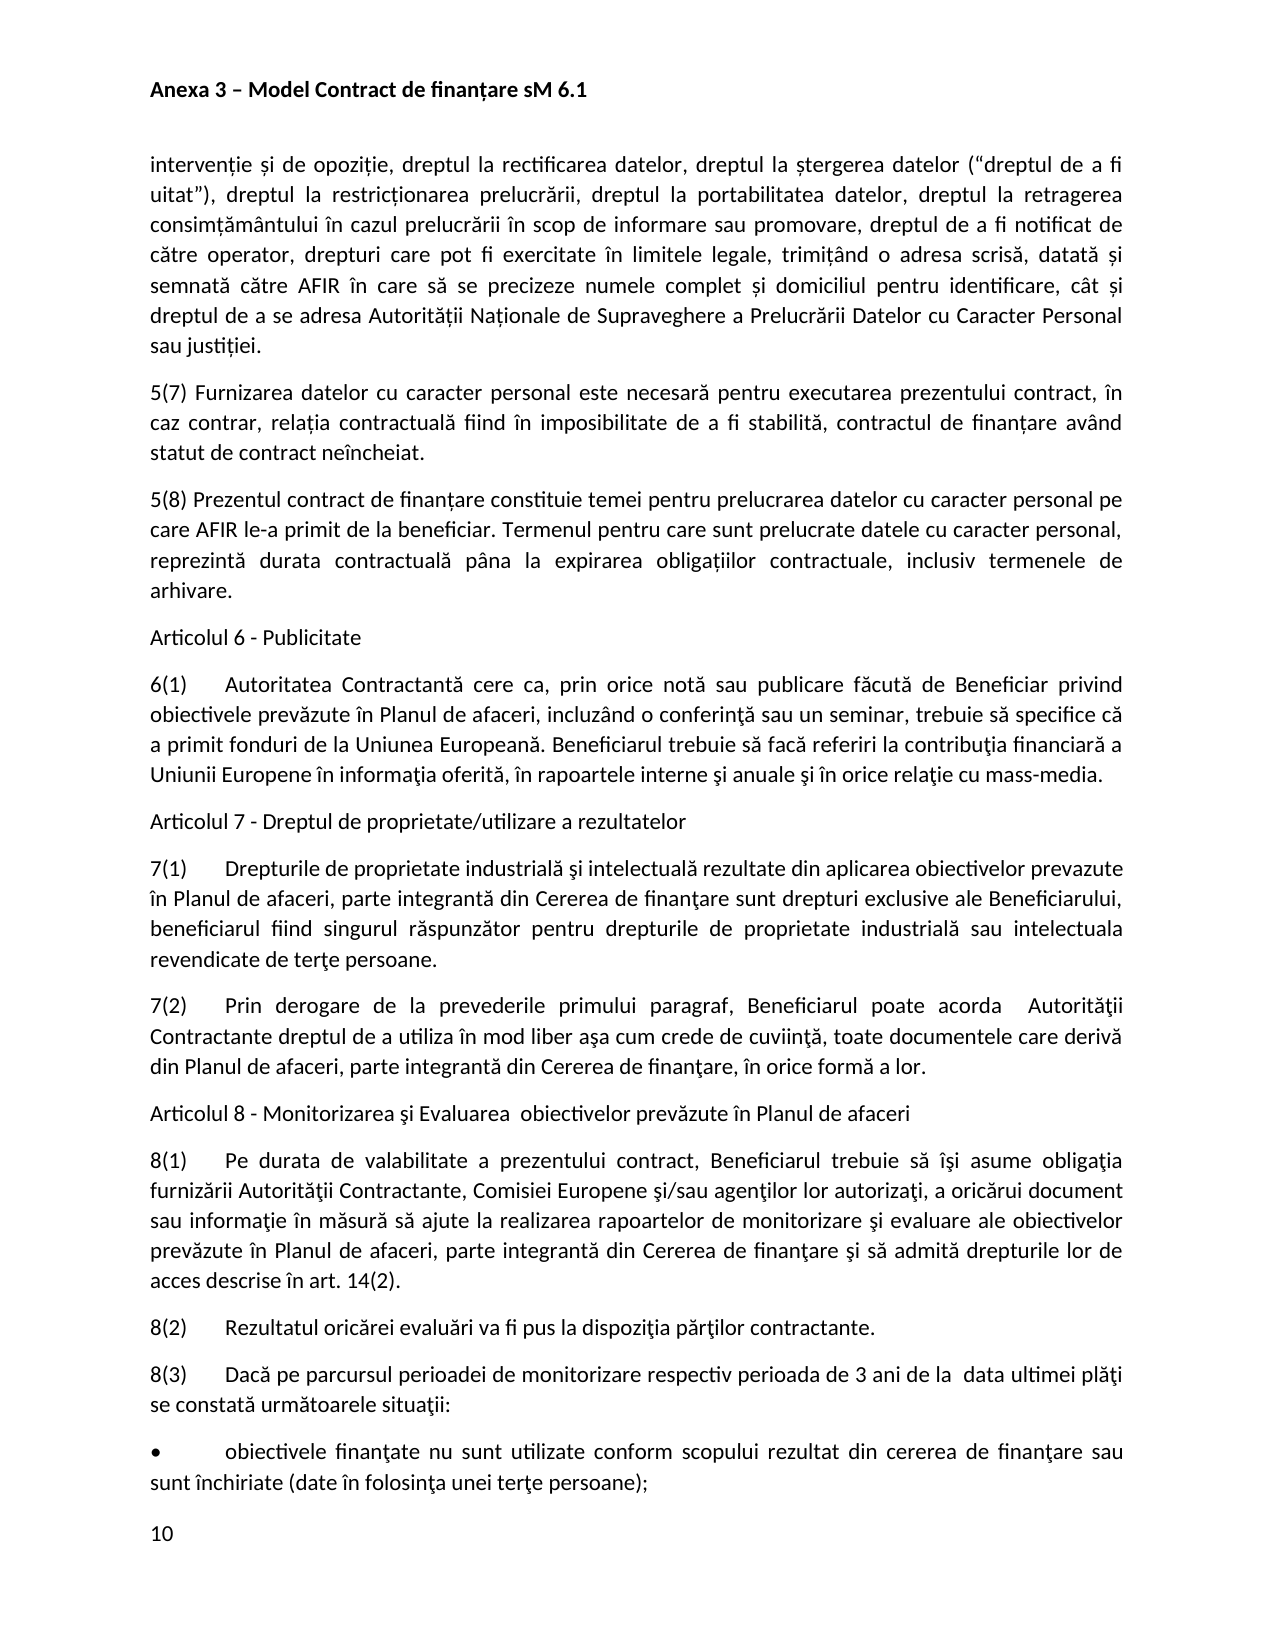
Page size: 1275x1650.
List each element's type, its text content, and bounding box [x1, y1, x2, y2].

text 8(3) Dacă pe parcursul perioadei de monitorizare respectiv perioada de 3 ani de la data ultimei plăţi se constată următoarele situaţii: [150, 1360, 1125, 1419]
text 8(1) Pe durata de valabilitate a prezentului contract, Beneficiarul trebuie să îşi asume obligaţia furnizării Autorităţii Contractante, Comisiei Europene şi/sau agenţilor lor autorizaţi, a oricărui document sau informaţie în măsură să ajute la realizarea rapoartelor de monitorizare şi evaluare ale obiectivelor prevăzute în Planul de afaceri, parte integrantă din Cererea de finanţare şi să admită drepturile lor de acces descrise în art. 14(2). [150, 1146, 1125, 1295]
text 5(7) Furnizarea datelor cu caracter personal este necesară pentru executarea prezentului contract, în caz contrar, relația contractuală fiind în imposibilitate de a fi stabilită, contractul de finanțare având statut de contract neîncheiat. [150, 378, 1125, 467]
text 7(2) Prin derogare de la prevederile primului paragraf, Beneficiarul poate acorda Autorităţii Contractante dreptul de a utiliza în mod liber aşa cum crede de cuviinţă, toate documentele care derivă din Planul de afaceri, parte integrantă din Cererea de finanţare, în orice formă a lor. [150, 992, 1125, 1080]
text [150, 150, 1125, 359]
text Articolul 8 - Monitorizarea şi Evaluarea obiectivelor prevăzute în Planul de afaceri [150, 1099, 1125, 1127]
text • obiectivele finanţate nu sunt utilizate conform scopului rezultat din cererea de finanţare sau sunt închiriate (date în folosinţa unei terţe persoane); [150, 1437, 1125, 1496]
text 6(1) Autoritatea Contractantă cere ca, prin orice notă sau publicare făcută de Beneficiar privind obiectivele prevăzute în Planul de afaceri, incluzând o conferinţă sau un seminar, trebuie să specifice că a primit fonduri de la Uniunea Europeană. Beneficiarul trebuie să facă referiri la contribuţia financiară a Uniunii Europene în informaţia oferită, în rapoartele interne şi anuale şi în orice relaţie cu mass-media. [150, 670, 1125, 788]
text 8(2) Rezultatul oricărei evaluări va fi pus la dispoziţia părţilor contractante. [150, 1313, 1125, 1342]
text 5(8) Prezentul contract de finanțare constituie temei pentru prelucrarea datelor cu caracter personal pe care AFIR le-a primit de la beneficiar. Termenul pentru care sunt prelucrate datele cu caracter personal, reprezintă durata contractuală pâna la expirarea obligațiilor contractuale, inclusiv termenele de arhivare. [150, 485, 1125, 604]
text 7(1) Drepturile de proprietate industrială şi intelectuală rezultate din aplicarea obiectivelor prevazute în Planul de afaceri, parte integrantă din Cererea de finanţare sunt drepturi exclusive ale Beneficiarului, beneficiarul fiind singurul răspunzător pentru drepturile de proprietate industrială sau intelectuala revendicate de terţe persoane. [150, 854, 1125, 973]
text Articolul 6 - Publicitate [150, 623, 1125, 651]
text Articolul 7 - Dreptul de proprietate/utilizare a rezultatelor [150, 807, 1125, 835]
